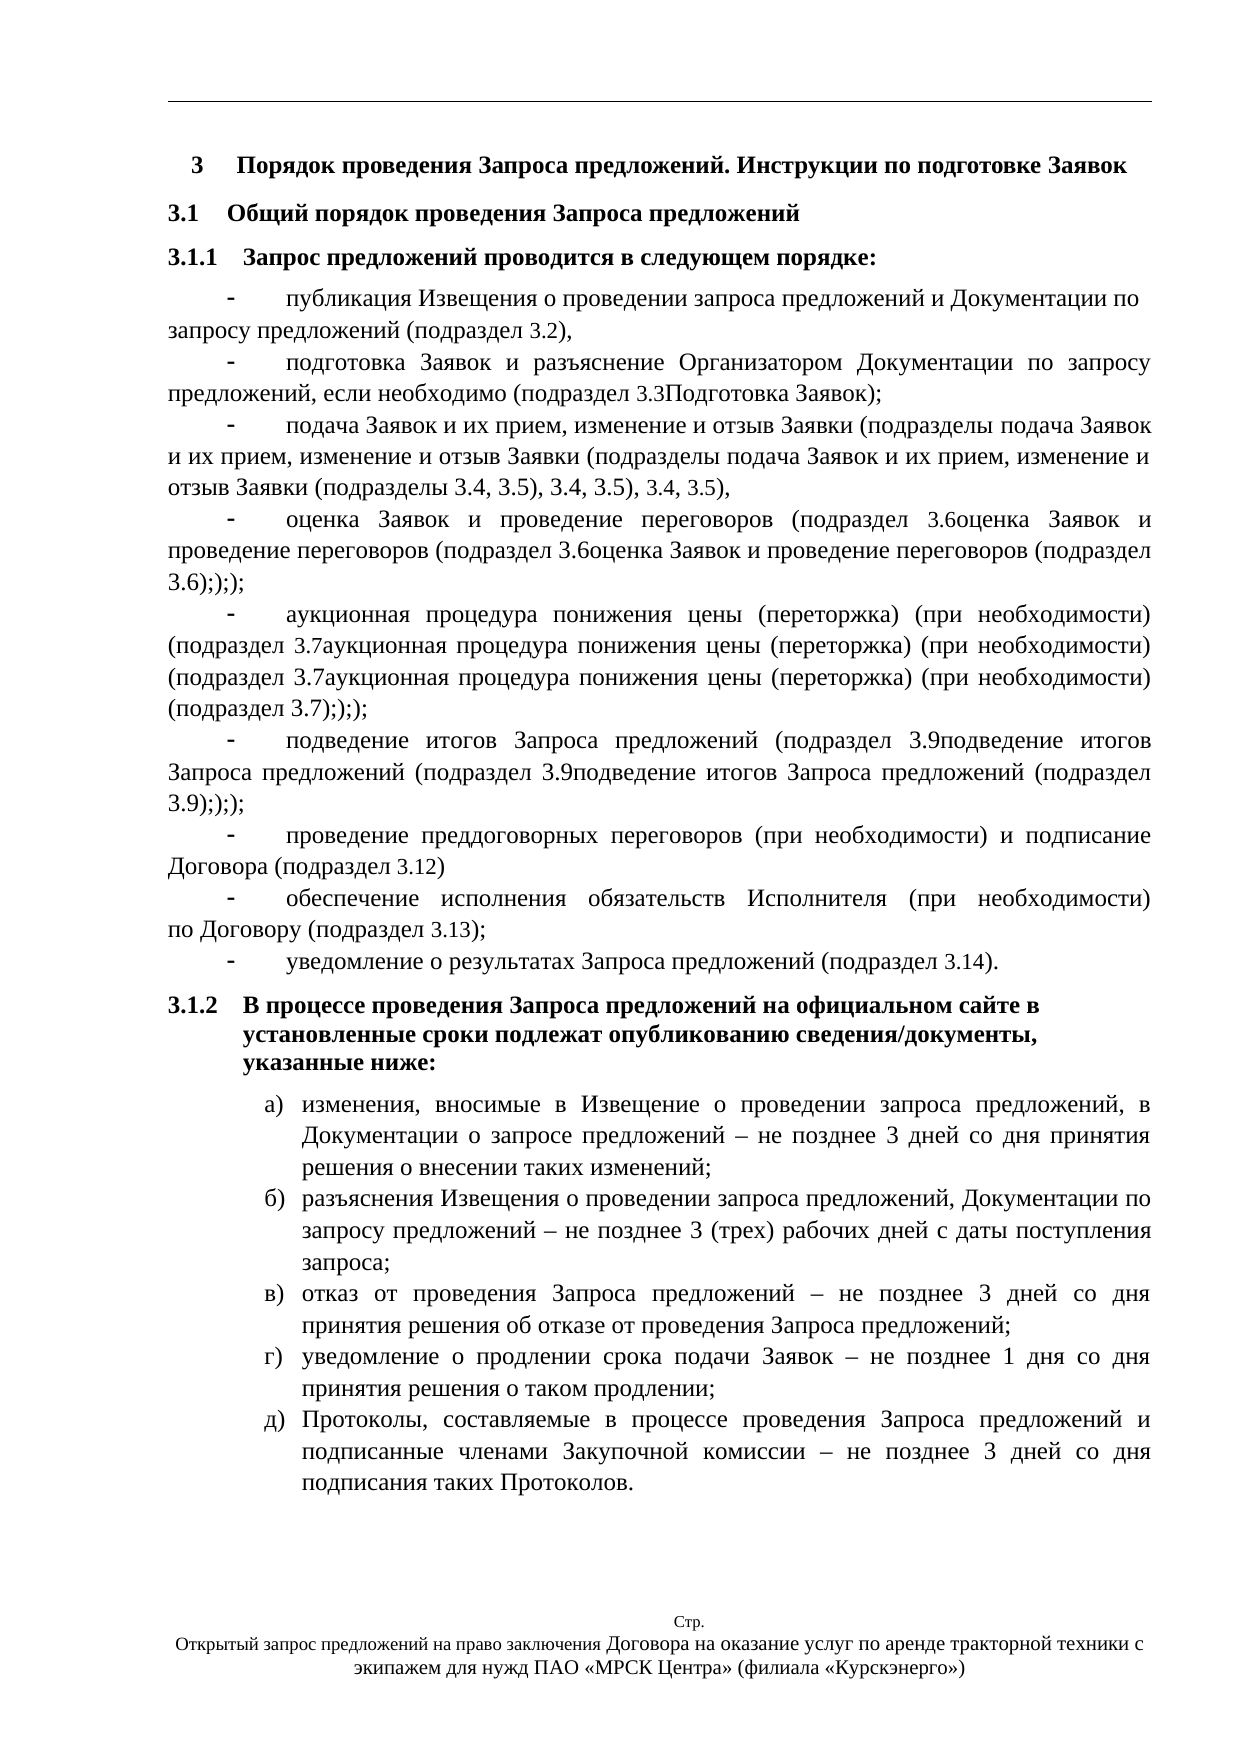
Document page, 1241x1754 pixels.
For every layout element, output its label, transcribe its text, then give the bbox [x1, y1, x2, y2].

list подготовка Заявок и разъяснение Организатором Документации по запросу предложений, если необходимо (подраздел 3.3); [168, 347, 1152, 407]
list изменения, вносимые в Извещение о проведении запроса предложений, в Документации о запросе предложений – не позднее 3 дней со дня принятия решения о внесении таких изменений; [264, 1089, 1152, 1181]
list разъяснения Извещения о проведении запроса предложений, Документации по запросу предложений – не позднее 3 (трех) рабочих дней с даты поступления запроса; [264, 1183, 1152, 1275]
list подведение итогов Запроса предложений (подраздел 3.9); [168, 725, 1152, 817]
list проведение преддоговорных переговоров (при необходимости) и подписание Договора (подраздел 3.12) [168, 820, 1152, 880]
list Протоколы, составляемые в процессе проведения Запроса предложений и подписанные членами Закупочной комиссии – не позднее 3 дней со дня подписания таких Протоколов. [264, 1404, 1152, 1496]
list уведомление о продлении срока подачи Заявок – не позднее 1 дня со дня принятия решения о таком продлении; [264, 1341, 1152, 1402]
subtitle Общий порядок проведения Запроса предложений [168, 198, 1152, 227]
subtitle В процессе проведения Запроса предложений на официальном сайте в установленные сроки подлежат опубликованию сведения/документы, указанные ниже: [168, 990, 1152, 1076]
list уведомление о результатах Запроса предложений (подраздел 3.14). [168, 946, 1152, 975]
list обеспечение исполнения обязательств Исполнителя (при необходимости) по Договору (подраздел 3.13); [168, 883, 1152, 943]
list отказ от проведения Запроса предложений – не позднее 3 дней со дня принятия решения об отказе от проведения Запроса предложений; [264, 1278, 1152, 1338]
subtitle Запрос предложений проводится в следующем порядке: [168, 242, 1152, 271]
list публикация Извещения о проведении запроса предложений и Документации по запросу предложений (подраздел 3.2), [168, 283, 1152, 344]
subtitle Порядок проведения Запроса предложений. Инструкции по подготовке Заявок [166, 150, 1152, 179]
list подача Заявок и их прием, изменение и отзыв Заявки (подразделы 3.4, 3.5), [168, 410, 1152, 501]
list аукционная процедура понижения цены (переторжка) (при необходимости) (подраздел 3.7); [168, 599, 1152, 722]
list оценка Заявок и проведение переговоров (подраздел 3.6); [168, 504, 1152, 596]
